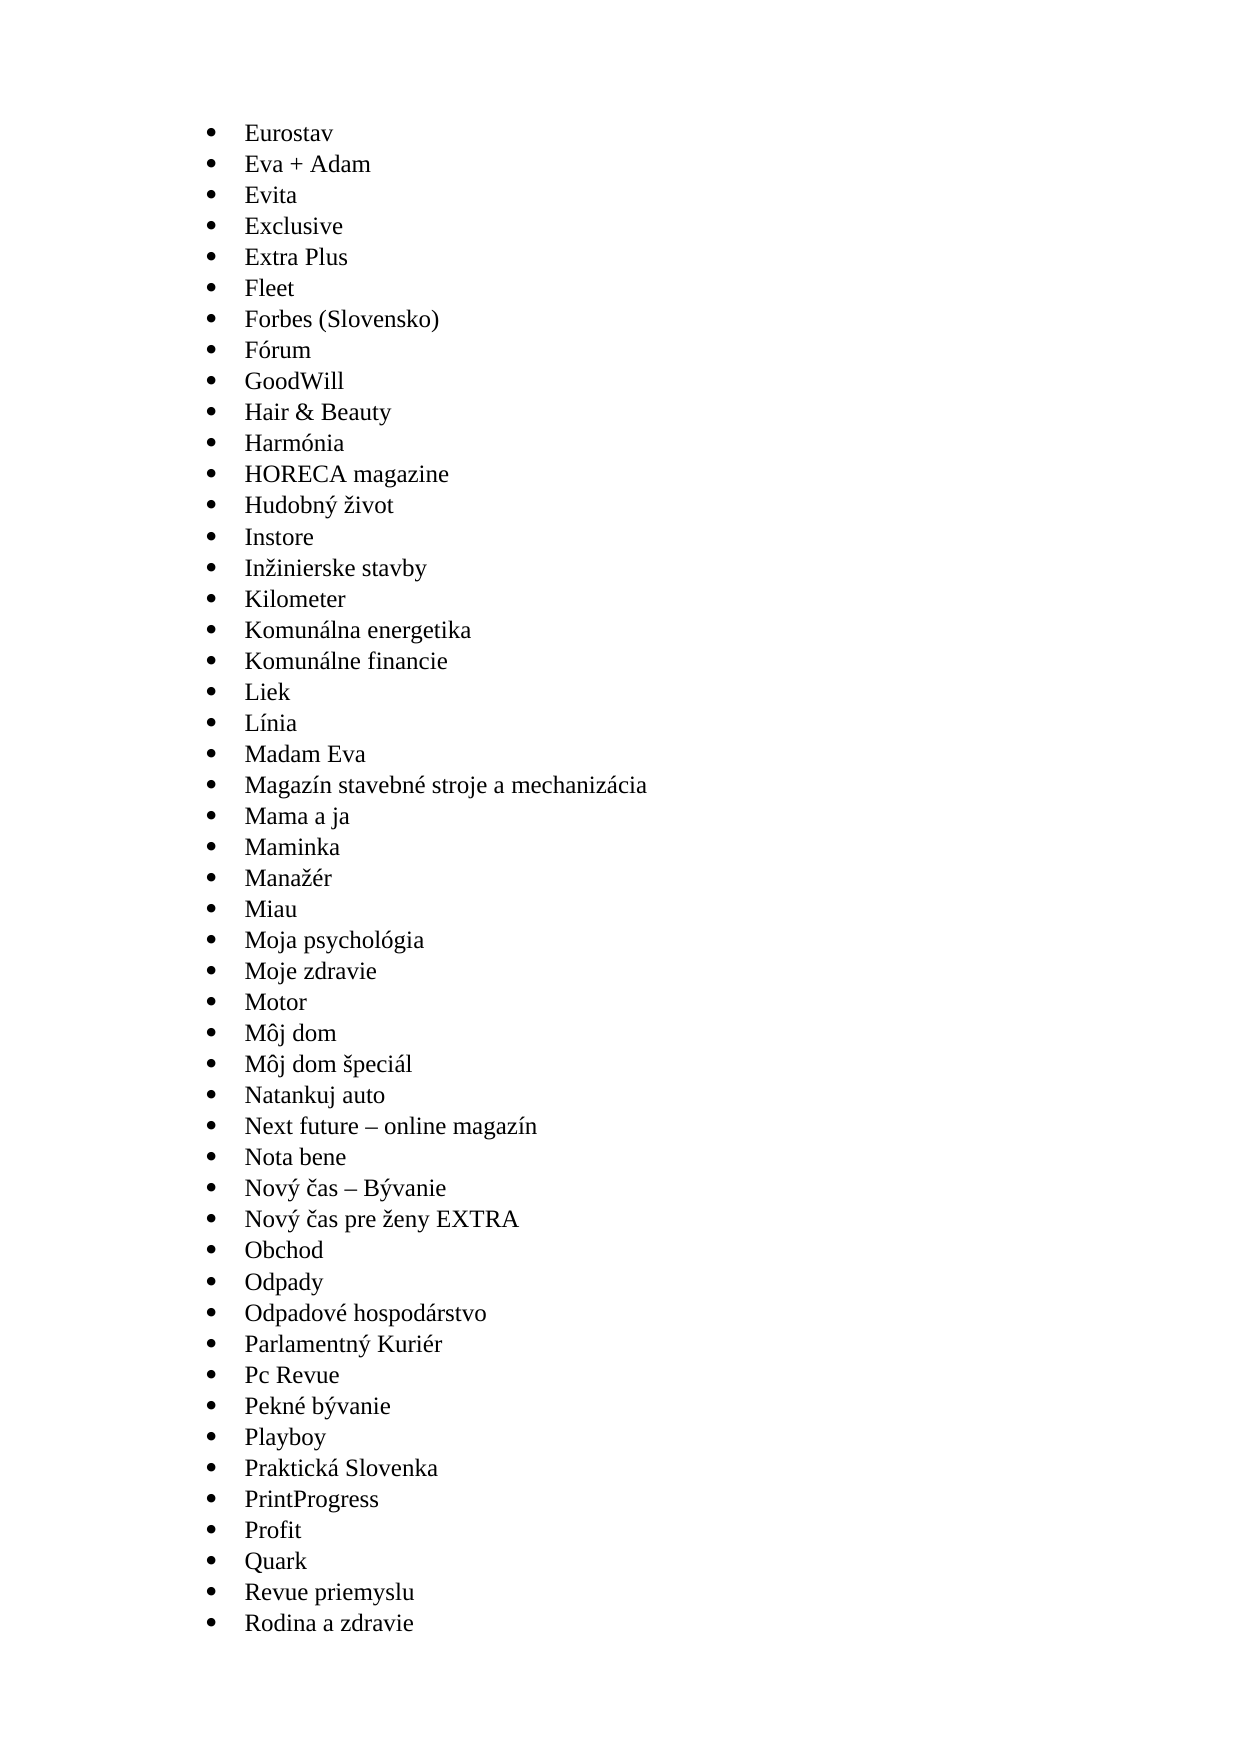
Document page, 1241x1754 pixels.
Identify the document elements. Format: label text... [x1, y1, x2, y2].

list HORECA magazine [207, 459, 1152, 488]
list Miau [207, 894, 1152, 923]
list Manažér [207, 863, 1152, 892]
list Komunálne financie [207, 646, 1152, 674]
list Komunálna energetika [207, 615, 1152, 643]
list Harmónia [207, 428, 1152, 457]
list Kilometer [207, 584, 1152, 612]
list Nový čas – Bývanie [207, 1173, 1152, 1202]
list Maminka [207, 832, 1152, 861]
list Eva + Adam [207, 149, 1152, 178]
list Madam Eva [207, 739, 1152, 768]
list Natankuj auto [207, 1080, 1152, 1109]
list Hair & Beauty [207, 397, 1152, 426]
list Forbes (Slovensko) [207, 304, 1152, 333]
list Exclusive [207, 211, 1152, 240]
list Extra Plus [207, 242, 1152, 271]
list Obchod [207, 1236, 1152, 1264]
list Fleet [207, 273, 1152, 302]
list Mama a ja [207, 801, 1152, 830]
list Odpadové hospodárstvo [207, 1298, 1152, 1326]
list Instore [207, 522, 1152, 550]
list Revue priemyslu [207, 1577, 1152, 1606]
list Fórum [207, 335, 1152, 364]
list Odpady [207, 1267, 1152, 1295]
list Magazín stavebné stroje a mechanizácia [207, 770, 1152, 799]
list GoodWill [207, 366, 1152, 395]
list Môj dom špeciál [207, 1049, 1152, 1078]
list Moja psychológia [207, 925, 1152, 954]
list Parlamentný Kuriér [207, 1329, 1152, 1357]
list Môj dom [207, 1018, 1152, 1047]
list PrintProgress [207, 1484, 1152, 1513]
list Nový čas pre ženy EXTRA [207, 1204, 1152, 1233]
list Moje zdravie [207, 956, 1152, 985]
list Línia [207, 708, 1152, 737]
list Hudobný život [207, 491, 1152, 519]
list Evita [207, 180, 1152, 209]
list Next future – online magazín [207, 1111, 1152, 1140]
list Motor [207, 987, 1152, 1016]
list Rodina a zdravie [207, 1608, 1152, 1637]
list Quark [207, 1546, 1152, 1575]
list Pc Revue [207, 1360, 1152, 1388]
list Playboy [207, 1422, 1152, 1451]
list Inžinierske stavby [207, 553, 1152, 581]
list Profit [207, 1515, 1152, 1544]
list Liek [207, 677, 1152, 706]
list Eurostav [207, 118, 1152, 147]
list Nota bene [207, 1142, 1152, 1171]
list Pekné bývanie [207, 1391, 1152, 1419]
list Praktická Slovenka [207, 1453, 1152, 1482]
